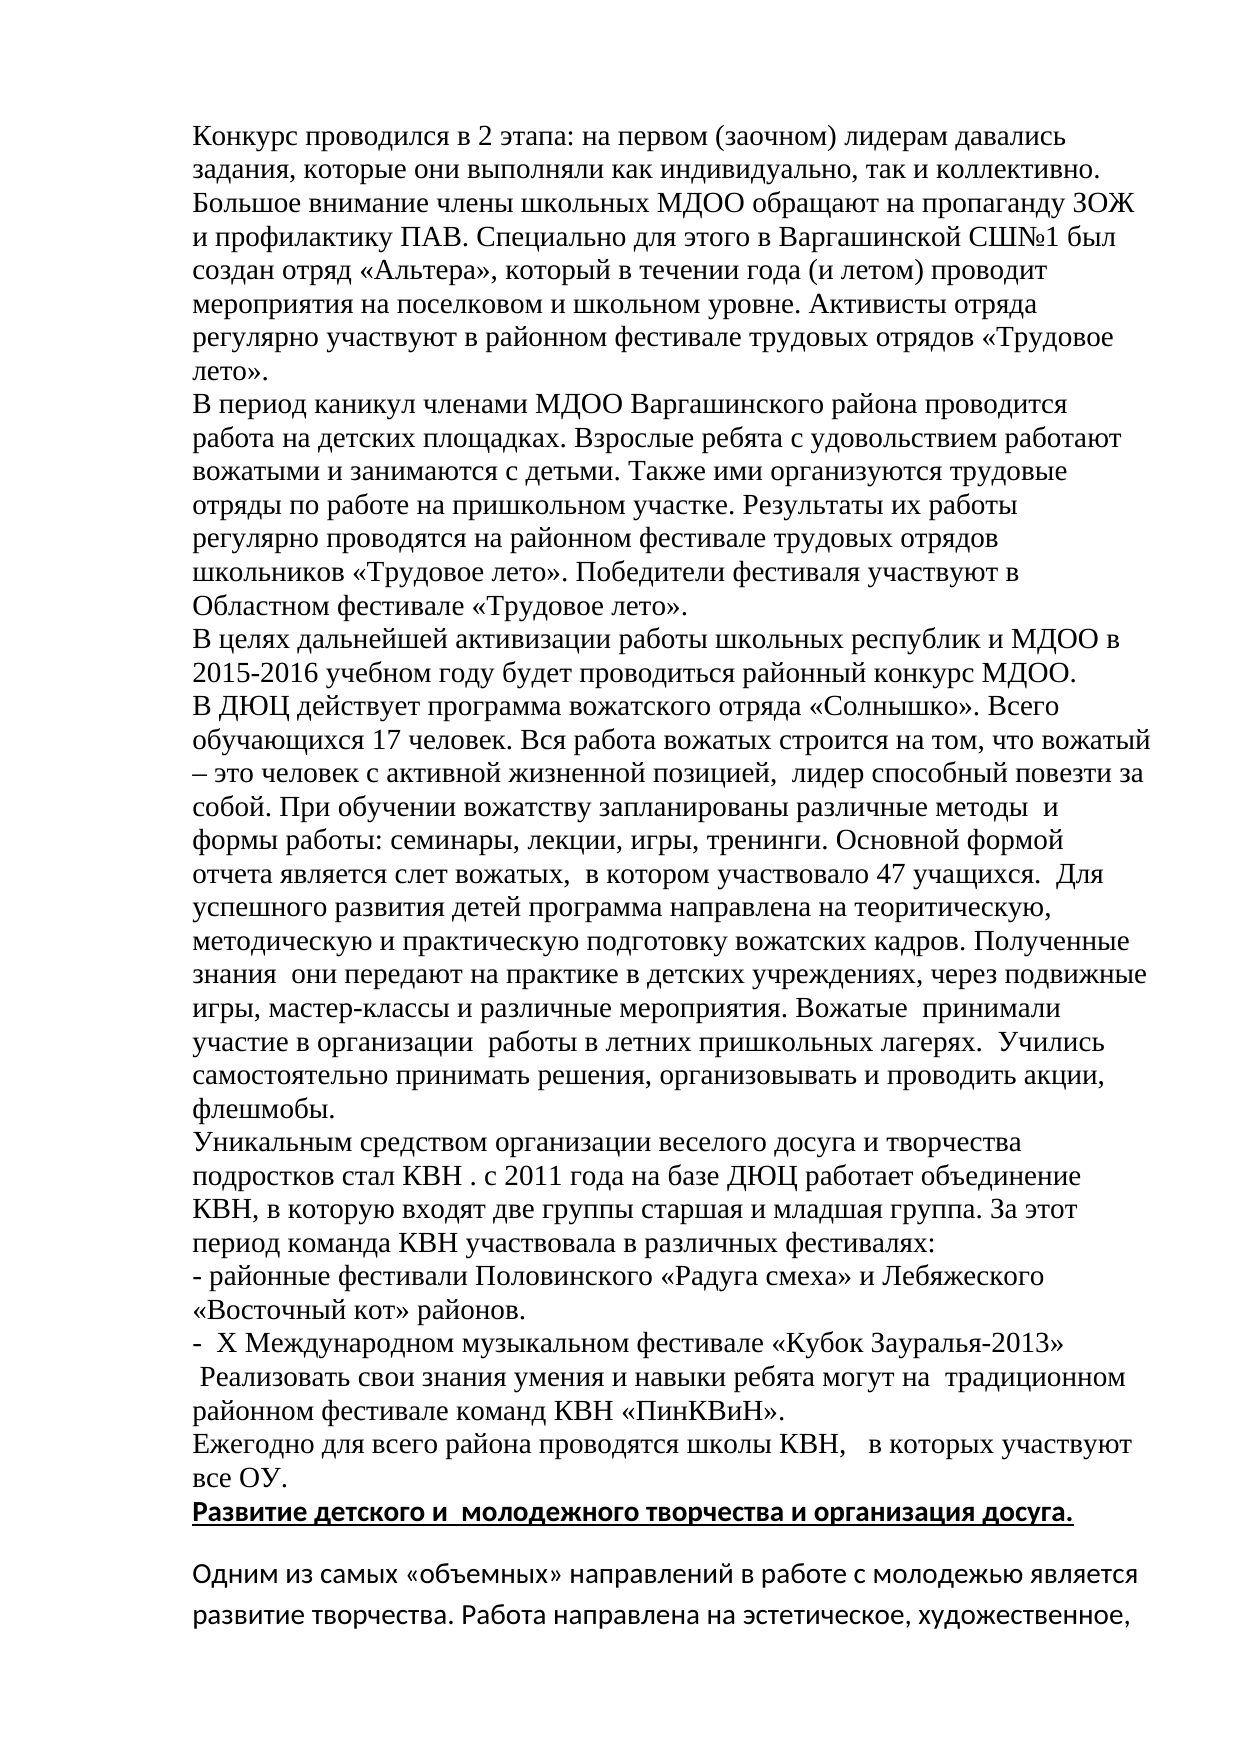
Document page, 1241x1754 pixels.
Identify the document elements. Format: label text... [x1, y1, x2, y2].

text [192, 1555, 1152, 1632]
text В целях дальнейшей активизации работы школьных республик и МДОО в 2015-2016 учебном году будет проводиться районный конкурс МДОО. [192, 621, 1152, 688]
text Ежегодно для всего района проводятся школы КВН, в которых участвуют все ОУ. [192, 1426, 1152, 1493]
text - районные фестивали Половинского «Радуга смеха» и Лебяжеского «Восточный кот» районов. [192, 1258, 1152, 1326]
text Реализовать свои знания умения и навыки ребята могут на традиционном районном фестивале команд КВН «ПинКВиН». [192, 1359, 1152, 1426]
text Развитие детского и молодежного творчества и организация досуга. [192, 1493, 1152, 1529]
text Большое внимание члены школьных МДОО обращают на пропаганду ЗОЖ и профилактику ПАВ. Специально для этого в Варгашинской СШ№1 был создан отряд «Альтера», который в течении года (и летом) проводит мероприятия на поселковом и школьном уровне. Активисты отряда регулярно участвуют в районном фестивале трудовых отрядов «Трудовое лето». [192, 185, 1152, 386]
text Уникальным средством организации веселого досуга и творчества подростков стал КВН . с 2011 года на базе ДЮЦ работает объединение КВН, в которую входят две группы старшая и младшая группа. За этот период команда КВН участвовала в различных фестивалях: [192, 1124, 1152, 1258]
text В период каникул членами МДОО Варгашинского района проводится работа на детских площадках. Взрослые ребята с удовольствием работают вожатыми и занимаются с детьми. Также ими организуются трудовые отряды по работе на пришкольном участке. Результаты их работы регулярно проводятся на районном фестивале трудовых отрядов школьников «Трудовое лето». Победители фестиваля участвуют в Областном фестивале «Трудовое лето». [192, 386, 1152, 621]
text В ДЮЦ действует программа вожатского отряда «Солнышко». Всего обучающихся 17 человек. Вся работа вожатых строится на том, что вожатый – это человек с активной жизненной позицией, лидер способный повезти за собой. При обучении вожатству запланированы различные методы и формы работы: семинары, лекции, игры, тренинги. Основной формой отчета является слет вожатых, в котором участвовало 47 учащихся. Для успешного развития детей программа направлена на теоритическую, методическую и практическую подготовку вожатских кадров. Полученные знания они передают на практике в детских учреждениях, через подвижные игры, мастер-классы и различные мероприятия. Вожатые принимали участие в организации работы в летних пришкольных лагерях. Учились самостоятельно принимать решения, организовывать и проводить акции, флешмобы. [192, 688, 1152, 1124]
text - Х Международном музыкальном фестивале «Кубок Зауралья-2013» [192, 1326, 1152, 1359]
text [192, 118, 1152, 185]
